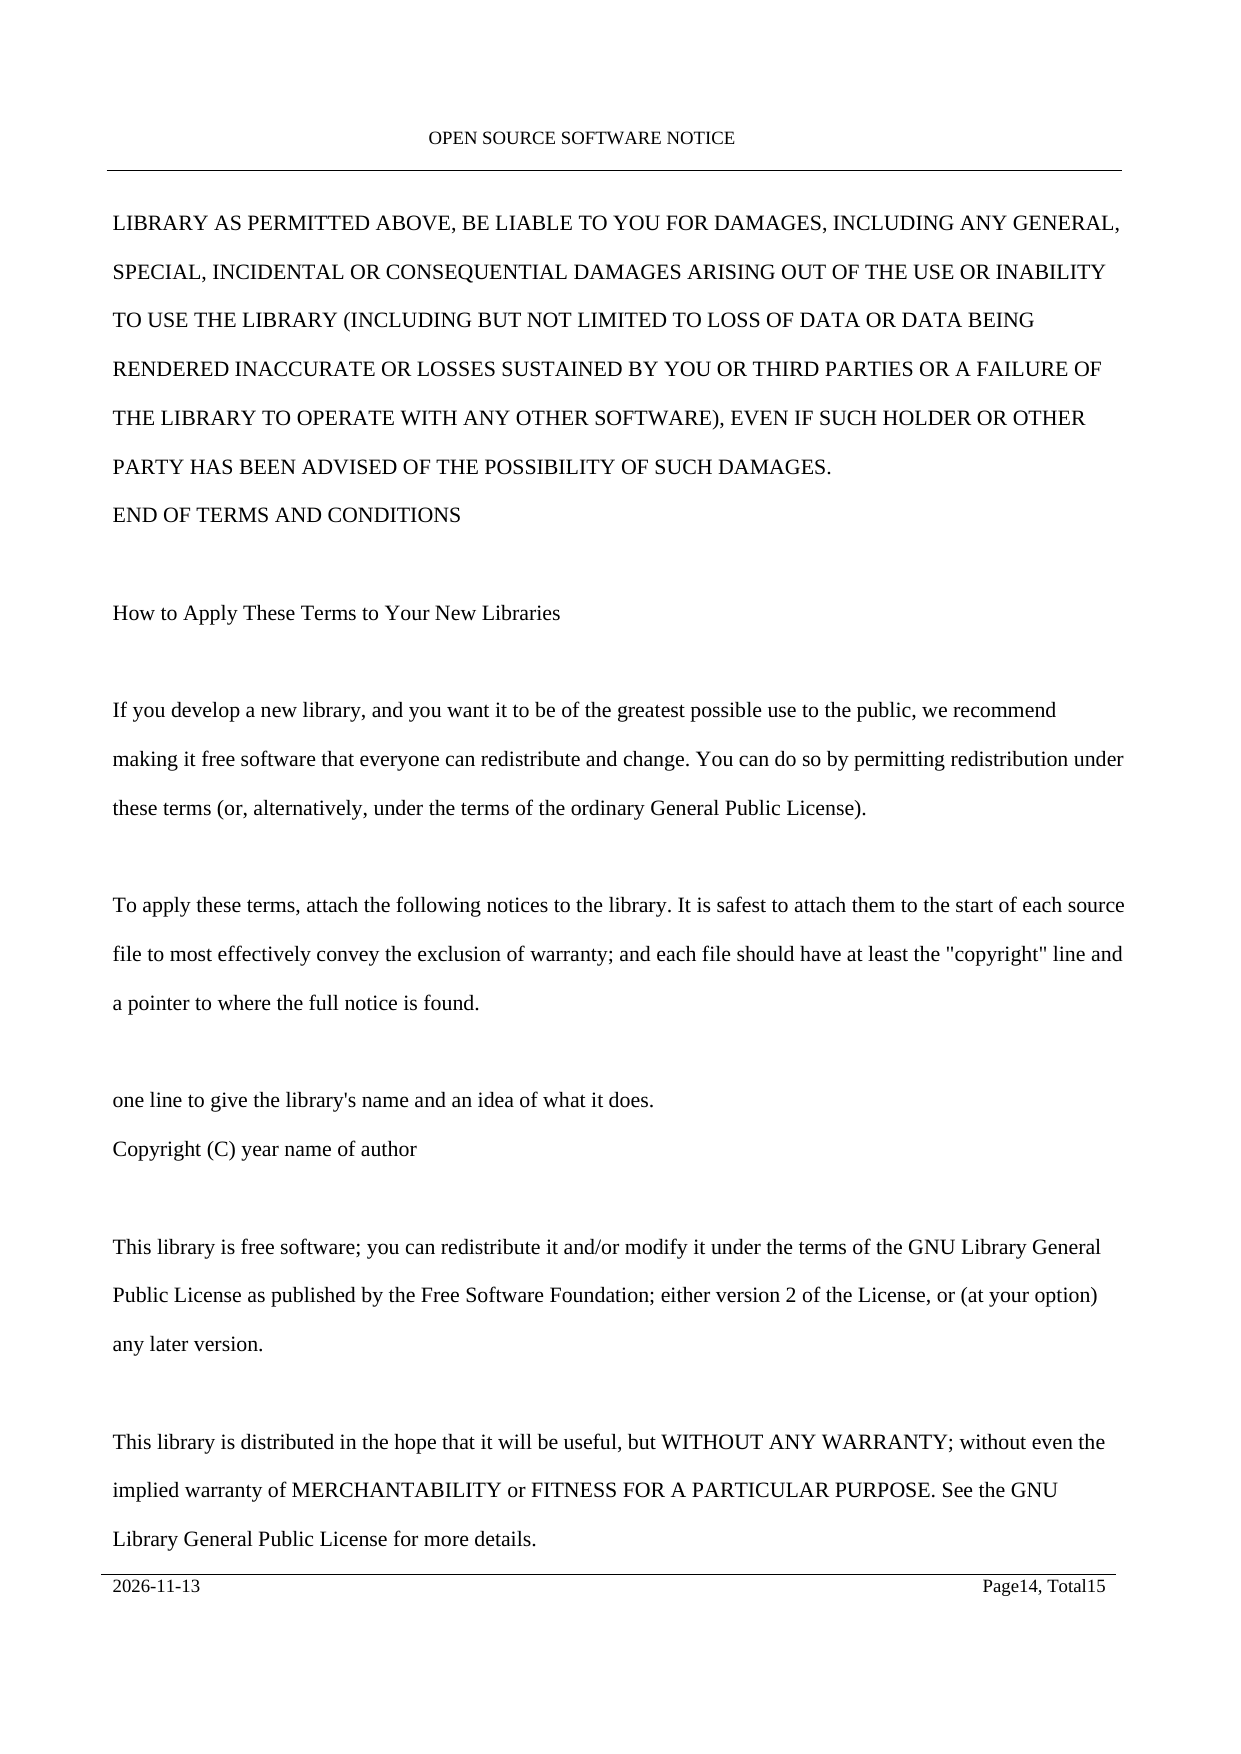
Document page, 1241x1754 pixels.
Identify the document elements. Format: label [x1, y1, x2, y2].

text [112, 206, 1128, 1555]
